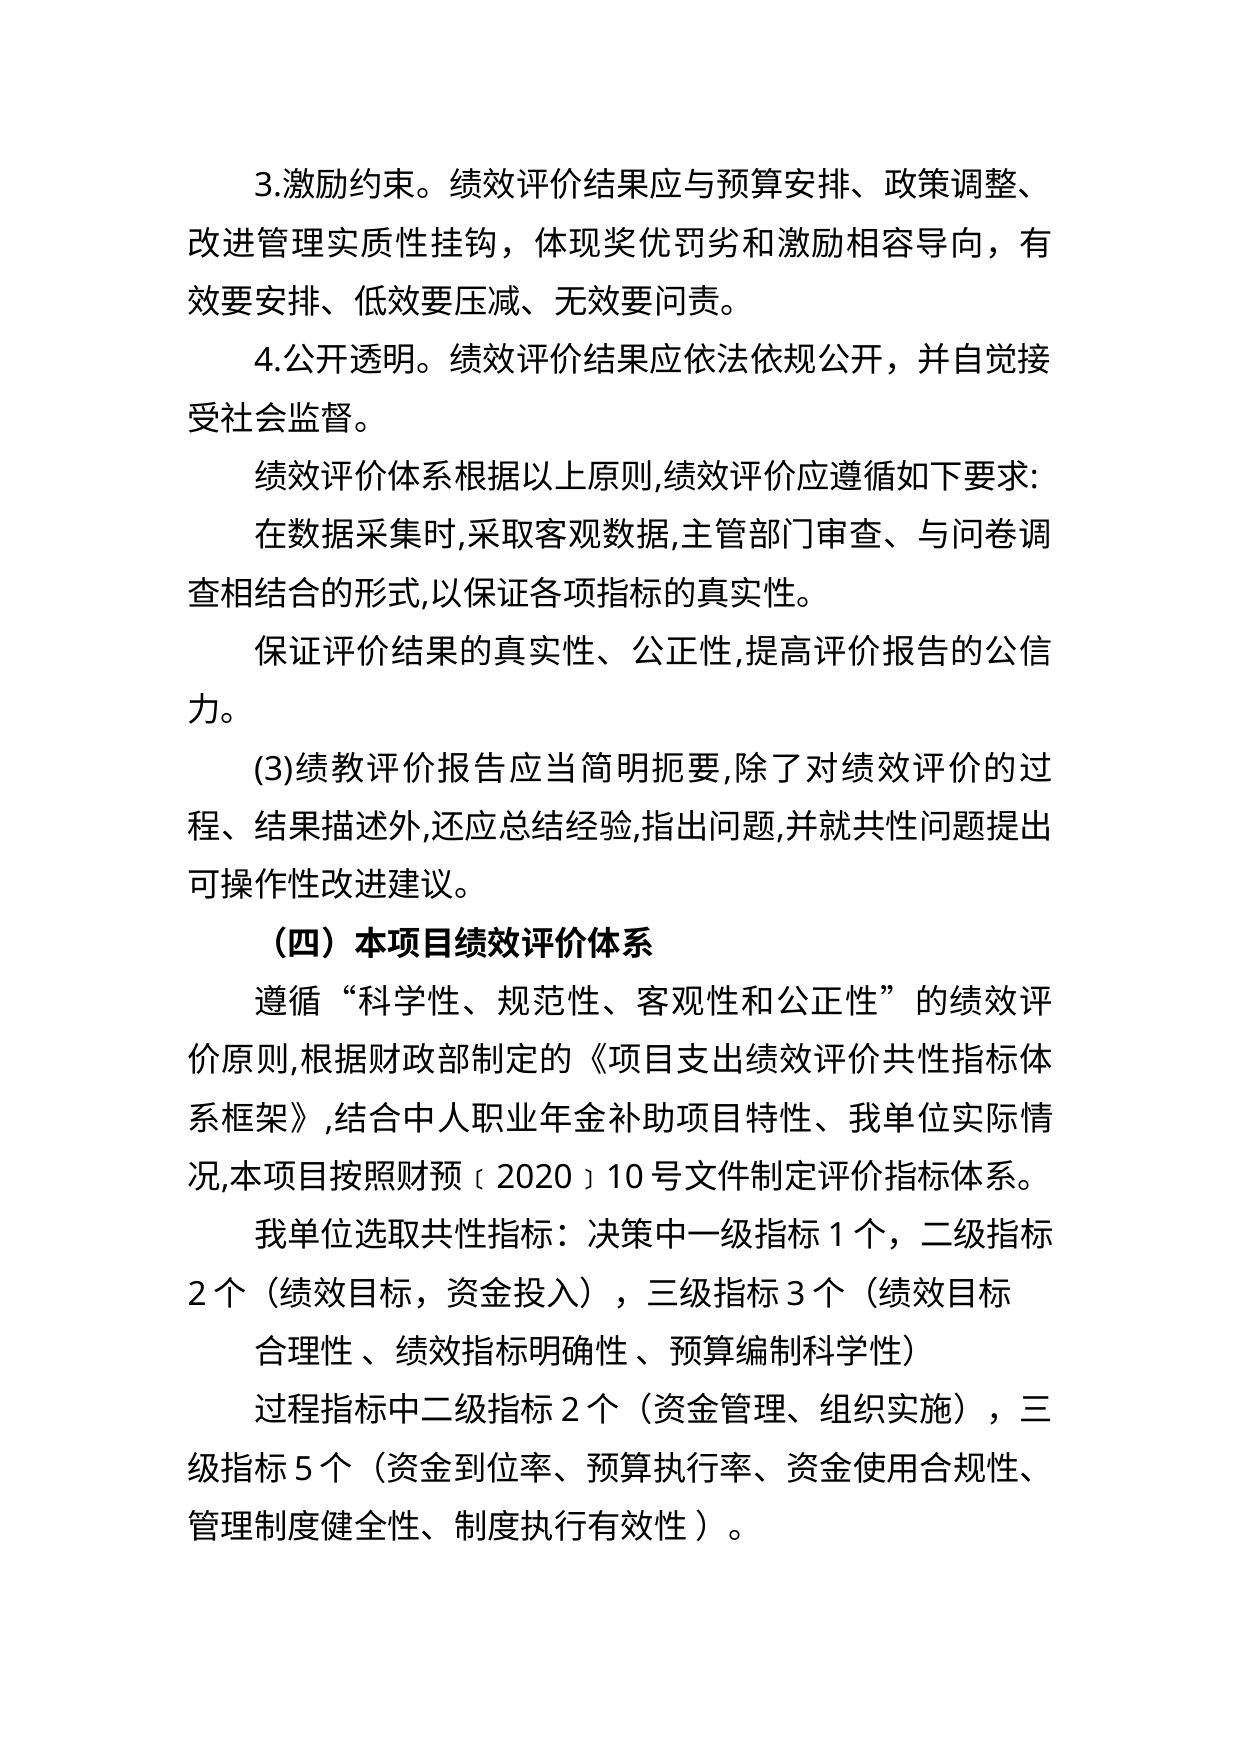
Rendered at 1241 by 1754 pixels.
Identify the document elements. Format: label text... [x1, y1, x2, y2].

text 4.公开透明。绩效评价结果应依法依规公开，并自觉接受社会监督。 [187, 325, 1053, 442]
text 绩效评价体系根据以上原则,绩效评价应遵循如下要求: [187, 442, 1053, 500]
text 合理性 、绩效指标明确性 、预算编制科学性） [187, 1317, 1053, 1375]
text 3.激励约束。绩效评价结果应与预算安排、政策调整、改进管理实质性挂钩，体现奖优罚劣和激励相容导向，有效要安排、低效要压减、无效要问责。 [187, 150, 1053, 325]
text (3)绩教评价报告应当简明扼要,除了对绩效评价的过程、结果描述外,还应总结经验,指出问题,并就共性问题提出可操作性改进建议。 [187, 733, 1053, 908]
text 遵循“科学性、规范性、客观性和公正性”的绩效评价原则,根据财政部制定的《项目支出绩效评价共性指标体系框架》,结合中人职业年金补助项目特性、我单位实际情况,本项目按照财预﹝2020﹞10号文件制定评价指标体系。 [187, 967, 1053, 1200]
text （四）本项目绩效评价体系 [187, 908, 1053, 967]
text 我单位选取共性指标：决策中一级指标1个，二级指标2个（绩效目标，资金投入），三级指标3个（绩效目标 [187, 1200, 1053, 1317]
text 保证评价结果的真实性、公正性,提高评价报告的公信力。 [187, 617, 1053, 733]
text 过程指标中二级指标2个（资金管理、组织实施），三级指标5个（资金到位率、预算执行率、资金使用合规性、管理制度健全性、制度执行有效性 ）。 [187, 1375, 1053, 1550]
text 在数据采集时,采取客观数据,主管部门审查、与问卷调查相结合的形式,以保证各项指标的真实性。 [187, 500, 1053, 617]
